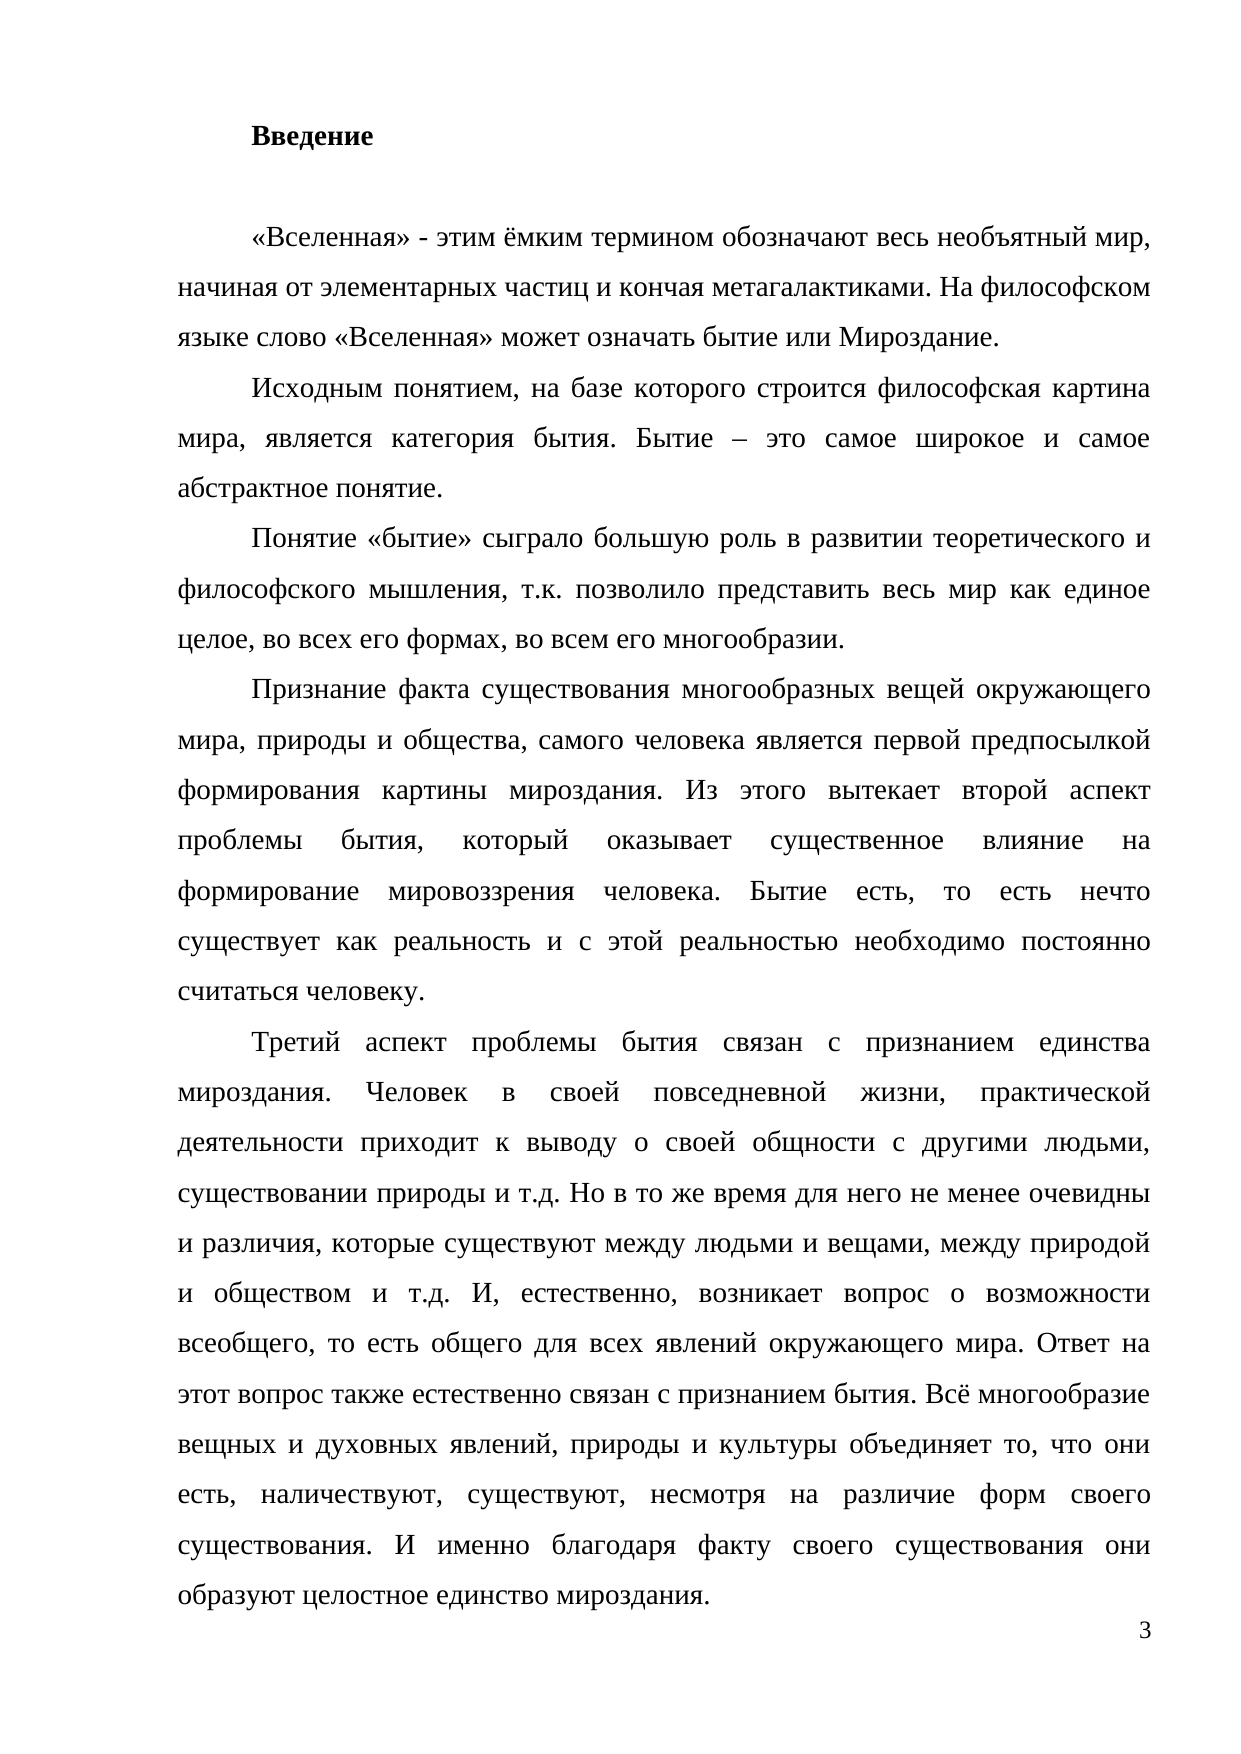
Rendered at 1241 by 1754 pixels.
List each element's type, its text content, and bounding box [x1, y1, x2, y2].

text Признание факта существования многообразных вещей окружающего мира, природы и общества, самого человека является первой предпосылкой формирования картины мироздания. Из этого вытекает второй аспект проблемы бытия, который оказывает существенное влияние на формирование мировоззрения человека. Бытие есть, то есть нечто существует как реальность и с этой реальностью необходимо постоянно считаться человеку. [177, 672, 1152, 1007]
text «Вселенная» - этим ёмким термином обозначают весь необъятный мир, начиная от элементарных частиц и кончая метагалактиками. На философском языке слово «Вселенная» может означать бытие или Мироздание. [177, 219, 1152, 353]
text Понятие «бытие» сыграло большую роль в развитии теоретического и философского мышления, т.к. позволило представить весь мир как единое целое, во всех его формах, во всем его многообразии. [177, 521, 1152, 655]
text Третий аспект проблемы бытия связан с признанием единства мироздания. Человек в своей повседневной жизни, практической деятельности приходит к выводу о своей общности с другими людьми, существовании природы и т.д. Но в то же время для него не менее очевидны и различия, которые существуют между людьми и вещами, между природой и обществом и т.д. И, естественно, возникает вопрос о возможности всеобщего, то есть общего для всех явлений окружающего мира. Ответ на этот вопрос также естественно связан с признанием бытия. Всё многообразие вещных и духовных явлений, природы и культуры объединяет то, что они есть, наличествуют, существуют, несмотря на различие форм своего существования. И именно благодаря факту своего существования они образуют целостное единство мироздания. [177, 1024, 1152, 1611]
text Исходным понятием, на базе которого строится философская картина мира, является категория бытия. Бытие – это самое широкое и самое абстрактное понятие. [177, 370, 1152, 504]
text Введение [251, 118, 1152, 152]
